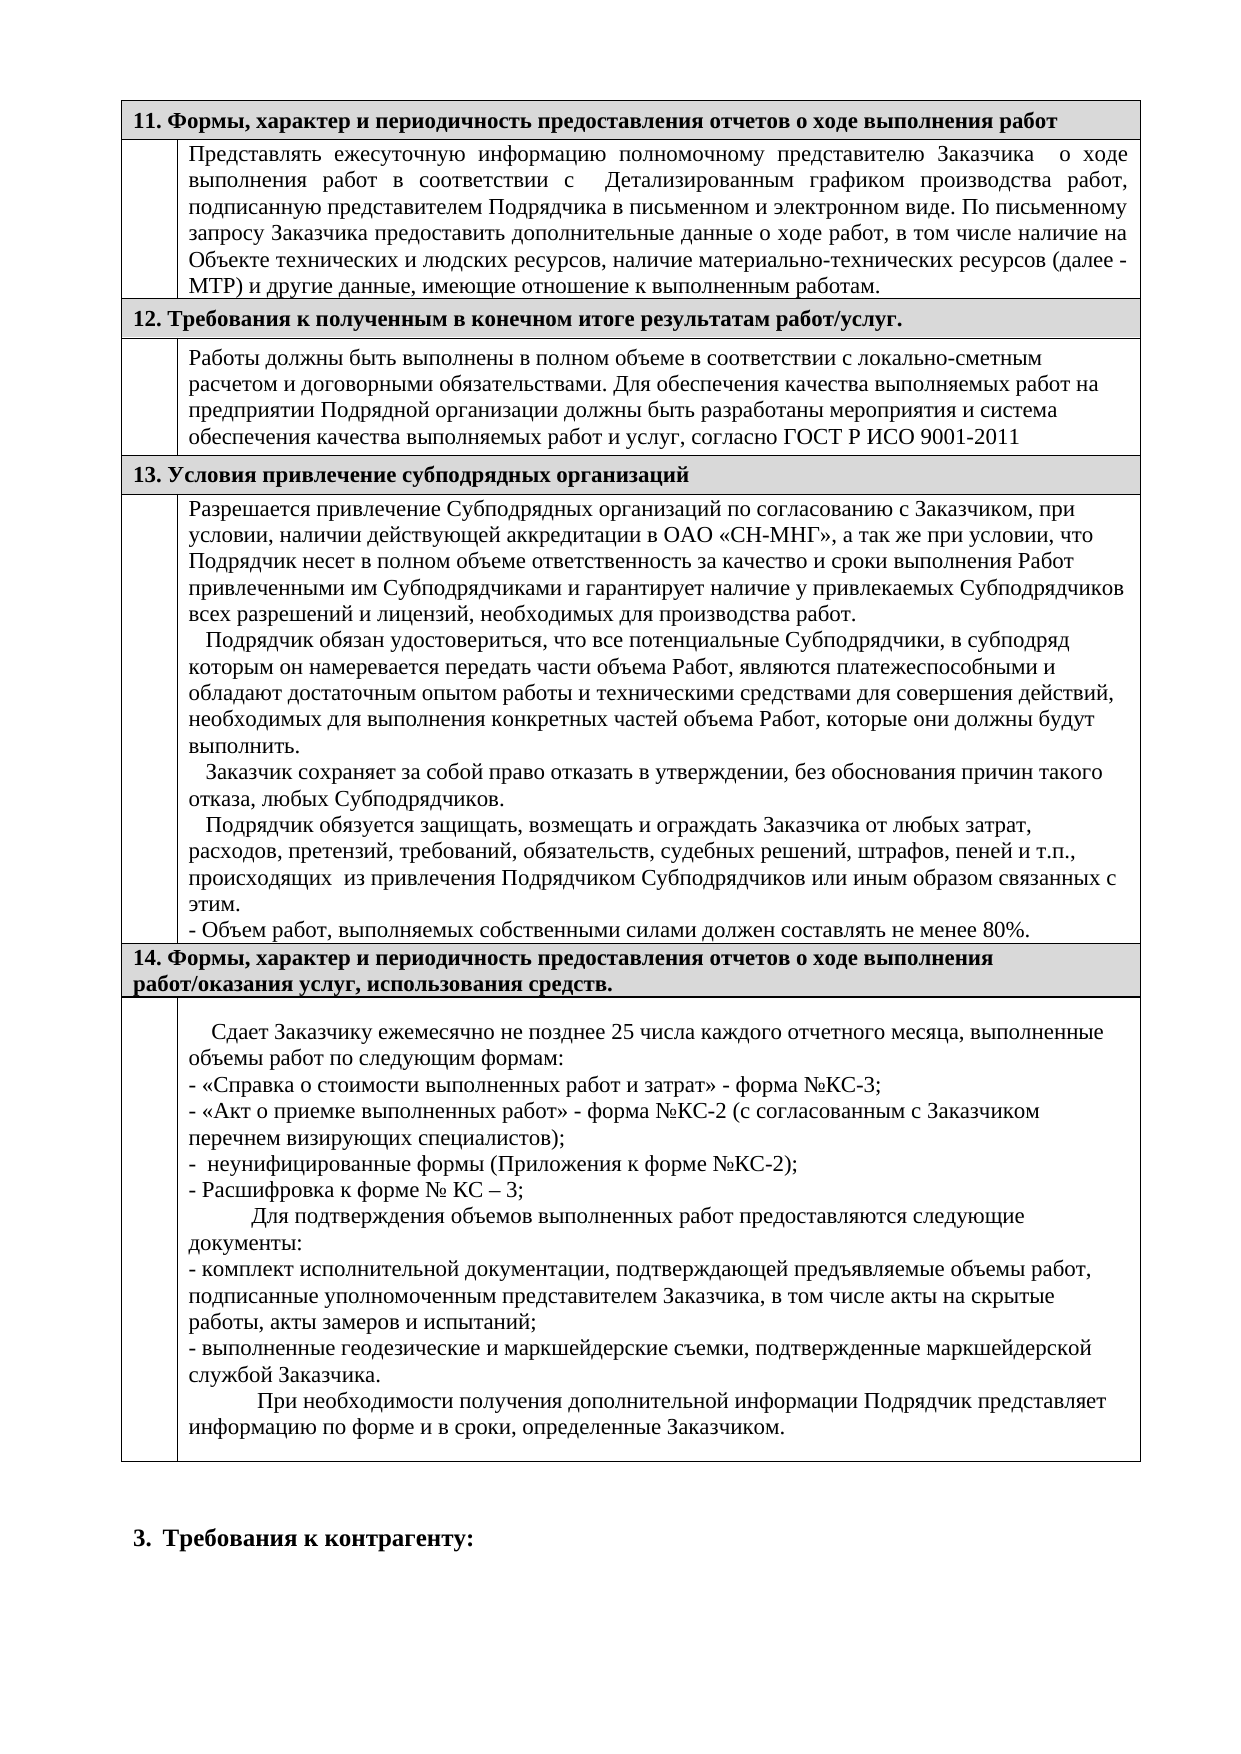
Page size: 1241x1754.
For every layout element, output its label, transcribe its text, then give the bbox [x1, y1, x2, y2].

table_cell [122, 998, 177, 1461]
table_cell [122, 140, 177, 298]
table_cell 12. Требования к полученным в конечном итоге результатам работ/услуг. [122, 299, 1140, 337]
table_cell [122, 339, 177, 454]
table_cell Сдает Заказчику ежемесячно не позднее 25 числа каждого отчетного месяца, выполненные объемы работ по следующим формам: - «Справка о стоимости выполненных работ и затрат» - форма №КС-3; - «Акт о приемке выполненных работ» - форма №КС-2 (с согласованным с Заказчиком перечнем визирующих специалистов); - неунифицированные формы (Приложения к форме №КС-2); - Расшифровка к форме № КС – 3; Для подтверждения объемов выполненных работ предоставляются следующие документы: - комплект исполнительной документации, подтверждающей предъявляемые объемы работ, подписанные уполномоченным представителем Заказчика, в том числе акты на скрытые работы, акты замеров и испытаний; - выполненные геодезические и маркшейдерские съемки, подтвержденные маркшейдерской службой Заказчика. При необходимости получения дополнительной информации Подрядчик представляет информацию по форме и в сроки, определенные Заказчиком. [178, 998, 1140, 1461]
table_cell Разрешается привлечение Субподрядных организаций по согласованию с Заказчиком, при условии, наличии действующей аккредитации в ОАО «СН-МНГ», а так же при условии, что Подрядчик несет в полном объеме ответственность за качество и сроки выполнения Работ привлеченными им Субподрядчиками и гарантирует наличие у привлекаемых Субподрядчиков всех разрешений и лицензий, необходимых для производства работ. Подрядчик обязан удостовериться, что все потенциальные Субподрядчики, в субподряд которым он намеревается передать части объема Работ, являются платежеспособными и обладают достаточным опытом работы и техническими средствами для совершения действий, необходимых для выполнения конкретных частей объема Работ, которые они должны будут выполнить. Заказчик сохраняет за собой право отказать в утверждении, без обоснования причин такого отказа, любых Субподрядчиков. Подрядчик обязуется защищать, возмещать и ограждать Заказчика от любых затрат, расходов, претензий, требований, обязательств, судебных решений, штрафов, пеней и т.п., происходящих из привлечения Подрядчиком Субподрядчиков или иным образом связанных с этим. - Объем работ, выполняемых собственными силами должен составлять не менее 80%. [178, 495, 1140, 943]
table_cell 11. Формы, характер и периодичность предоставления отчетов о ходе выполнения работ [122, 101, 1140, 139]
table_cell [122, 495, 177, 943]
table_cell 14. Формы, характер и периодичность предоставления отчетов о ходе выполнения работ/оказания услуг, использования средств. [122, 944, 1140, 996]
table_cell 13. Условия привлечение субподрядных организаций [122, 456, 1140, 494]
list Требования к контрагенту: [133, 1523, 1152, 1552]
table_cell Представлять ежесуточную информацию полномочному представителю Заказчика о ходе выполнения работ в соответствии с Детализированным графиком производства работ, подписанную представителем Подрядчика в письменном и электронном виде. По письменному запросу Заказчика предоставить дополнительные данные о ходе работ, в том числе наличие на Объекте технических и людских ресурсов, наличие материально-технических ресурсов (далее -МТР) и другие данные, имеющие отношение к выполненным работам. [178, 140, 1140, 298]
table_cell Работы должны быть выполнены в полном объеме в соответствии с локально-сметным расчетом и договорными обязательствами. Для обеспечения качества выполняемых работ на предприятии Подрядной организации должны быть разработаны мероприятия и система обеспечения качества выполняемых работ и услуг, согласно ГОСТ Р ИСО 9001-2011 [178, 339, 1140, 454]
